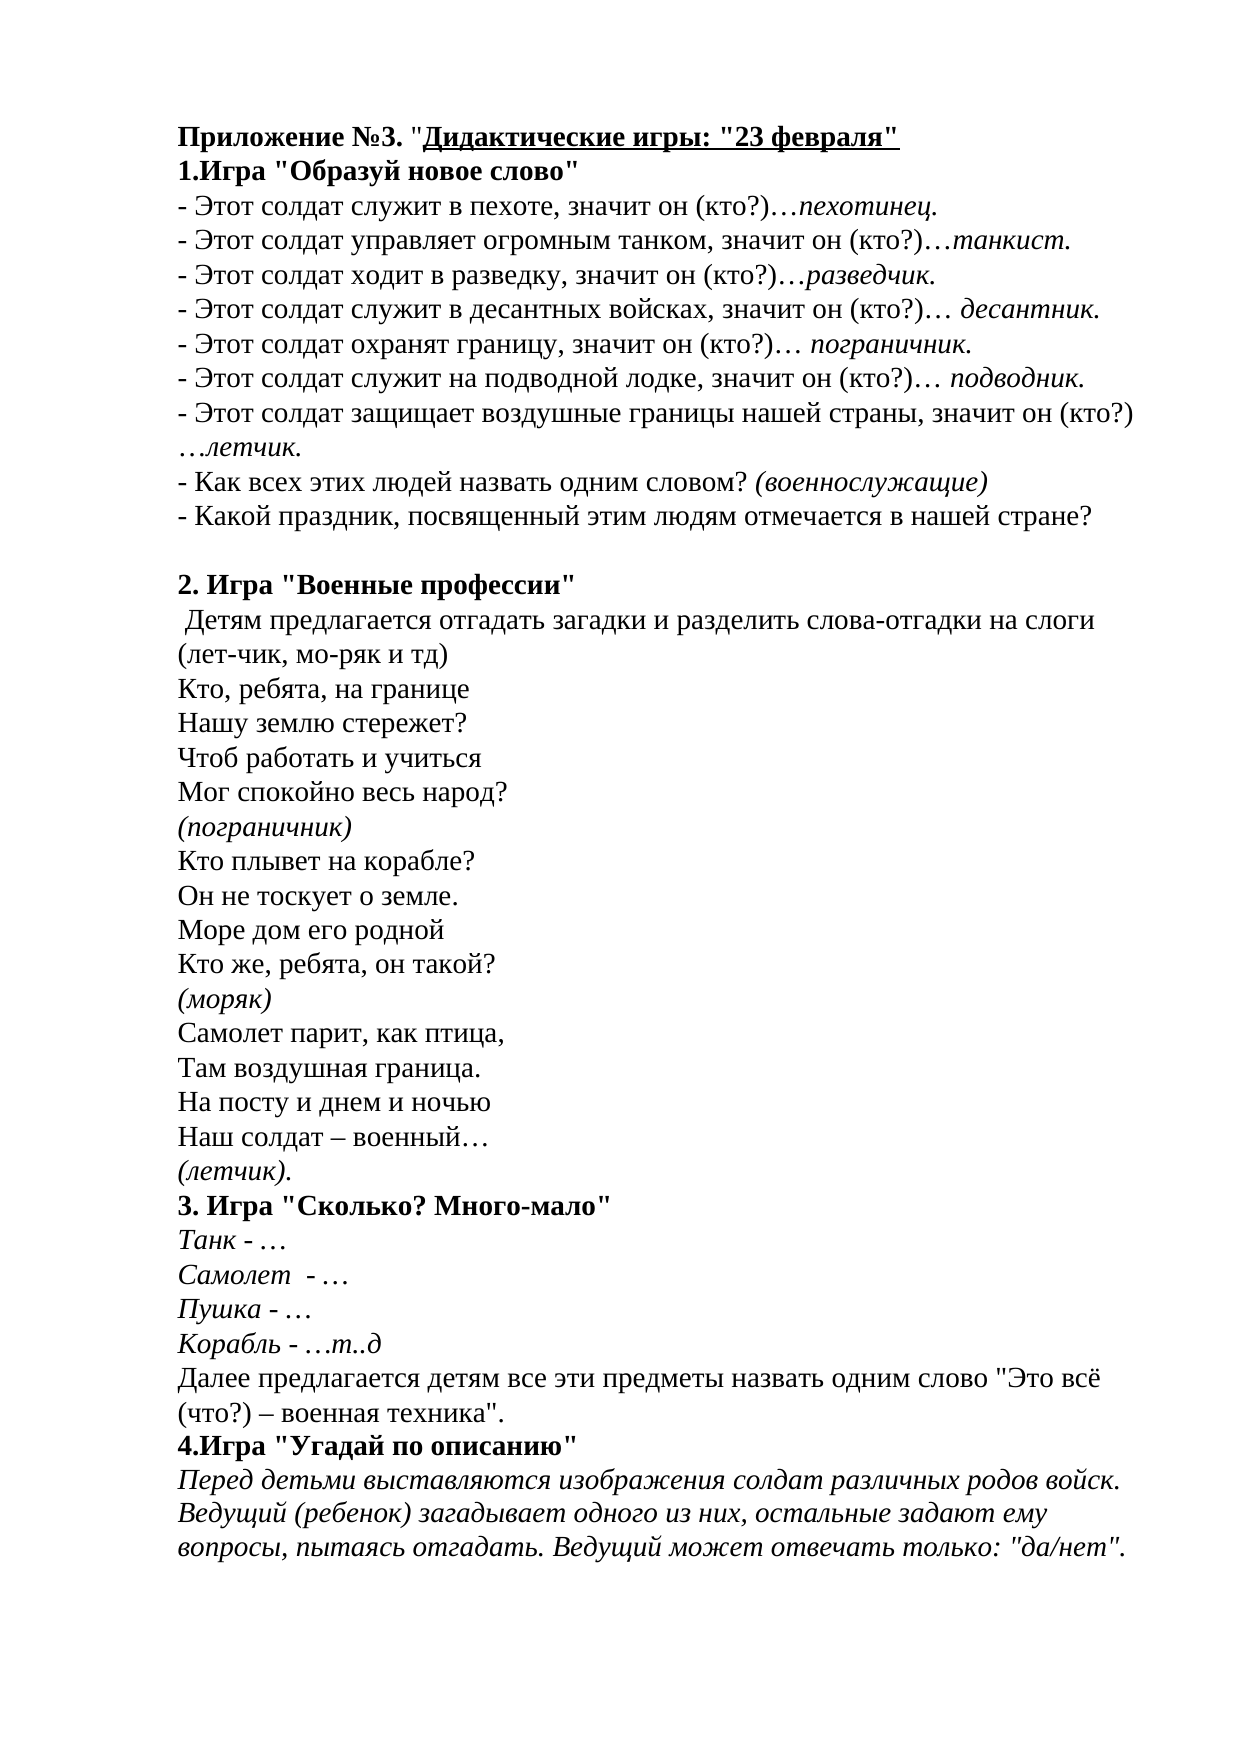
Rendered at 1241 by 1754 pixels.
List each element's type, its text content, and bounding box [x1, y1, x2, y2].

text 1.Игра "Образуй новое слово" - Этот солдат служит в пехоте, значит он (кто?)…пехотинец. - Этот солдат управляет огромным танком, значит он (кто?)…танкист. - Этот солдат ходит в разведку, значит он (кто?)…разведчик. - Этот солдат служит в десантных войсках, значит он (кто?)… десантник. - Этот солдат охранят границу, значит он (кто?)… пограничник. - Этот солдат служит на подводной лодке, значит он (кто?)… подводник. - Этот солдат защищает воздушные границы нашей страны, значит он (кто?)…летчик. - Как всех этих людей назвать одним словом? (военнослужащие) - Какой праздник, посвященный этим людям отмечается в нашей стране? 2. Игра "Военные профессии" Детям предлагается отгадать загадки и разделить слова-отгадки на слоги (лет-чик, мо-ряк и тд) Кто, ребята, на границе Нашу землю стережет? Чтоб работать и учиться Мог спокойно весь народ? (пограничник) Кто плывет на корабле? Он не тоскует о земле. Море дом его родной Кто же, ребята, он такой? (моряк) Самолет парит, как птица, Там воздушная граница. На посту и днем и ночью Наш солдат – военный… (летчик). 3. Игра "Сколько? Много-мало" Танк - … Самолет - … Пушка - … Корабль - …т..д Далее предлагается детям все эти предметы назвать одним слово "Это всё (что?) – военная техника". [177, 153, 1152, 1428]
text 4.Игра "Угадай по описанию" Перед детьми выставляются изображения солдат различных родов войск. Ведущий (ребенок) загадывает одного из них, остальные задают ему вопросы, пытаясь отгадать. Ведущий может отвечать только: "да/нет". [177, 1428, 1152, 1593]
text Приложение №3. "Дидактические игры: "23 февраля" [177, 118, 1152, 153]
